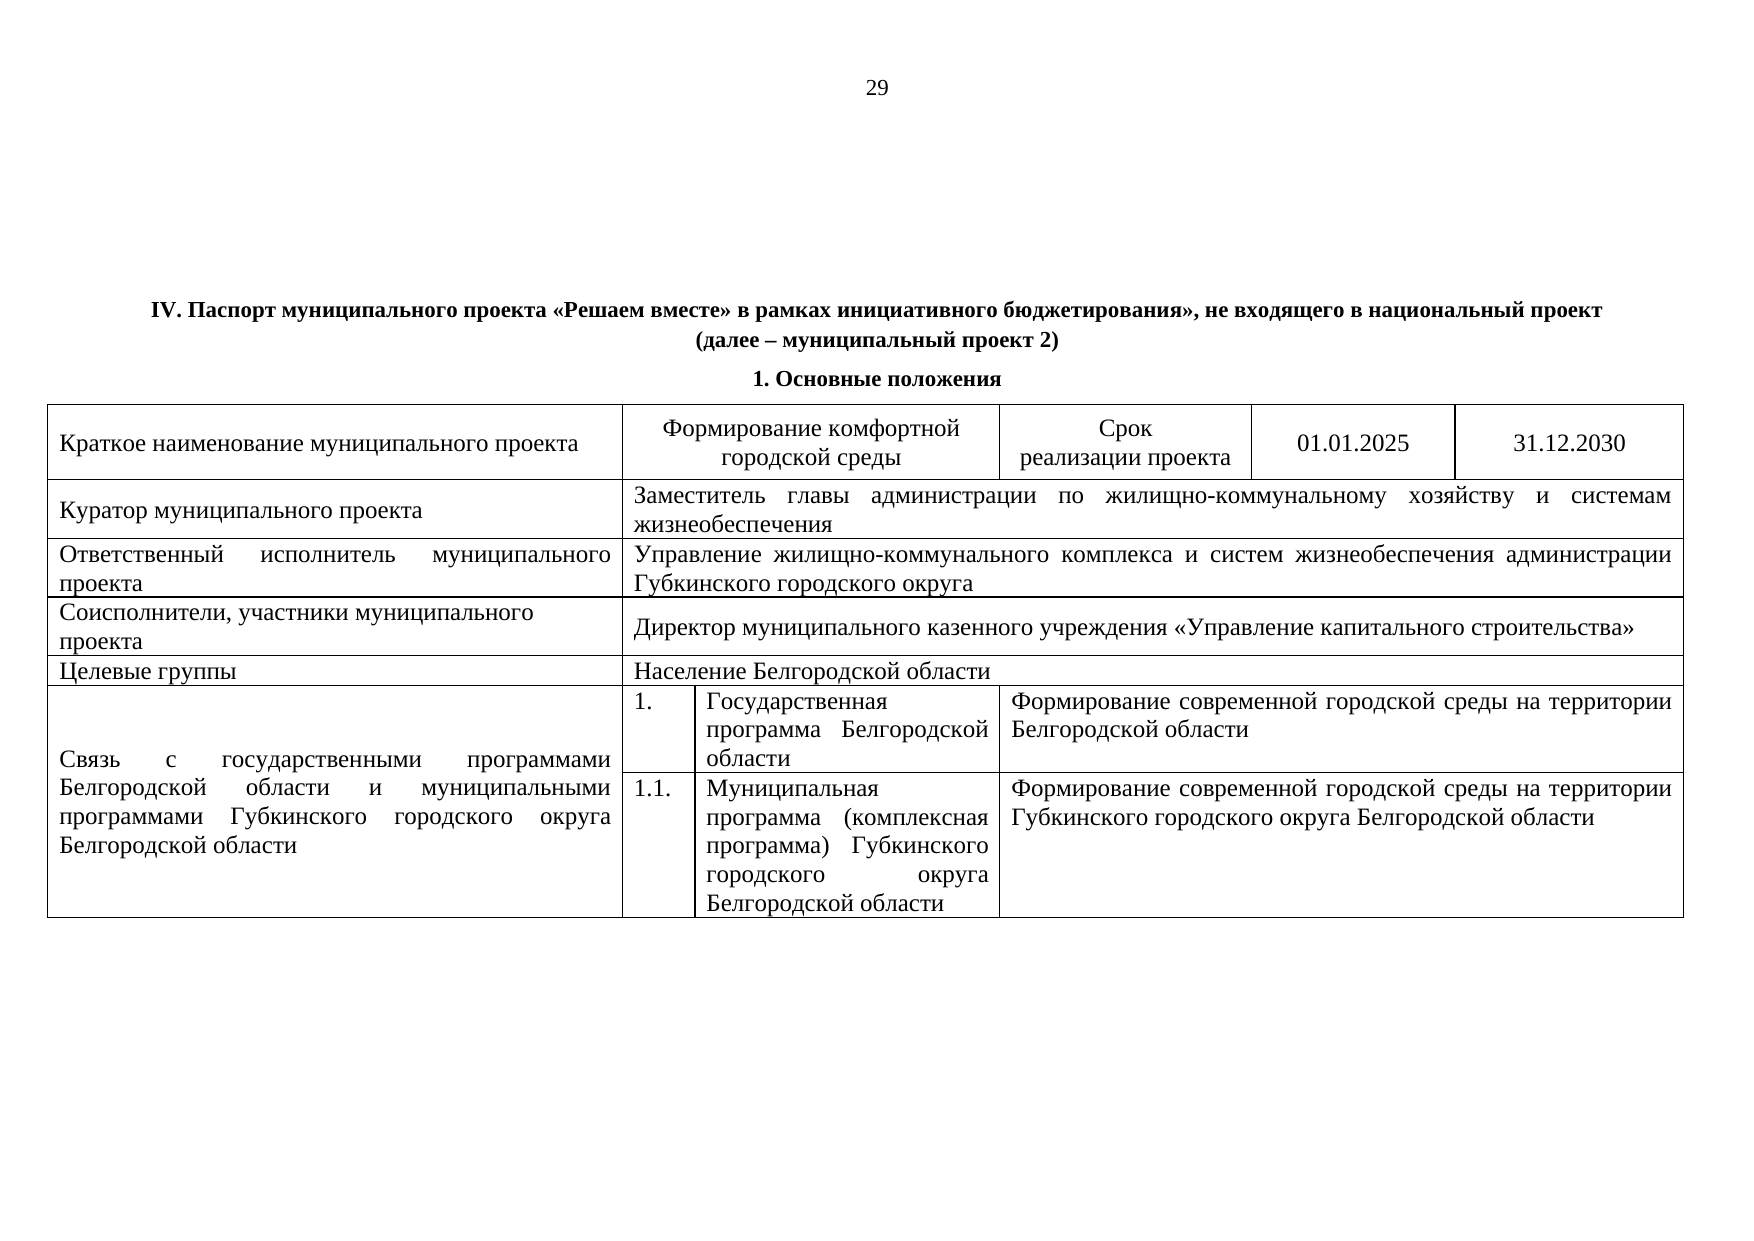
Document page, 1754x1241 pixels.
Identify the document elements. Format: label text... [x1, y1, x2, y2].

table_cell Население Белгородской области [623, 656, 1683, 685]
table_header 01.01.2025 [1252, 405, 1454, 479]
table_cell Соисполнители, участники муниципального проекта [48, 598, 622, 655]
table_cell 1.1. [623, 773, 694, 917]
table_cell Заместитель главы администрации по жилищно-коммунальному хозяйству и системам жизнеобеспечения [623, 480, 1683, 538]
subtitle IV. Паспорт муниципального проекта «Решаем вместе» в рамках инициативного бюджетирования», не входящего в национальный проект [59, 296, 1695, 322]
table_header Срок реализации проекта [1000, 405, 1251, 479]
subtitle (далее – муниципальный проект 2) [59, 326, 1695, 353]
table_cell Муниципальная программа (комплексная программа) Губкинского городского округа Белгородской области [696, 773, 999, 917]
table_cell Директор муниципального казенного учреждения «Управление капитального строительства» [623, 598, 1683, 655]
table_cell 1. [623, 686, 694, 772]
table_cell Целевые группы [48, 656, 622, 685]
table_header Краткое наименование муниципального проекта [48, 405, 622, 479]
table_cell Связь с государственными программами Белгородской области и муниципальными программами Губкинского городского округа Белгородской области [48, 686, 622, 917]
table_header Формирование комфортной городской среды [623, 405, 999, 479]
subtitle 1. Основные положения [59, 365, 1695, 392]
table_cell Управление жилищно-коммунального комплекса и систем жизнеобеспечения администрации Губкинского городского округа [623, 539, 1683, 596]
table_header 31.12.2030 [1456, 405, 1683, 479]
table_cell Государственная программа Белгородской области [696, 686, 999, 772]
table_cell Формирование современной городской среды на территории Губкинского городского округа Белгородской области [1000, 773, 1683, 917]
table_cell Формирование современной городской среды на территории Белгородской области [1000, 686, 1683, 772]
table_cell Куратор муниципального проекта [48, 480, 622, 538]
table_cell Ответственный исполнитель муниципального проекта [48, 539, 622, 596]
